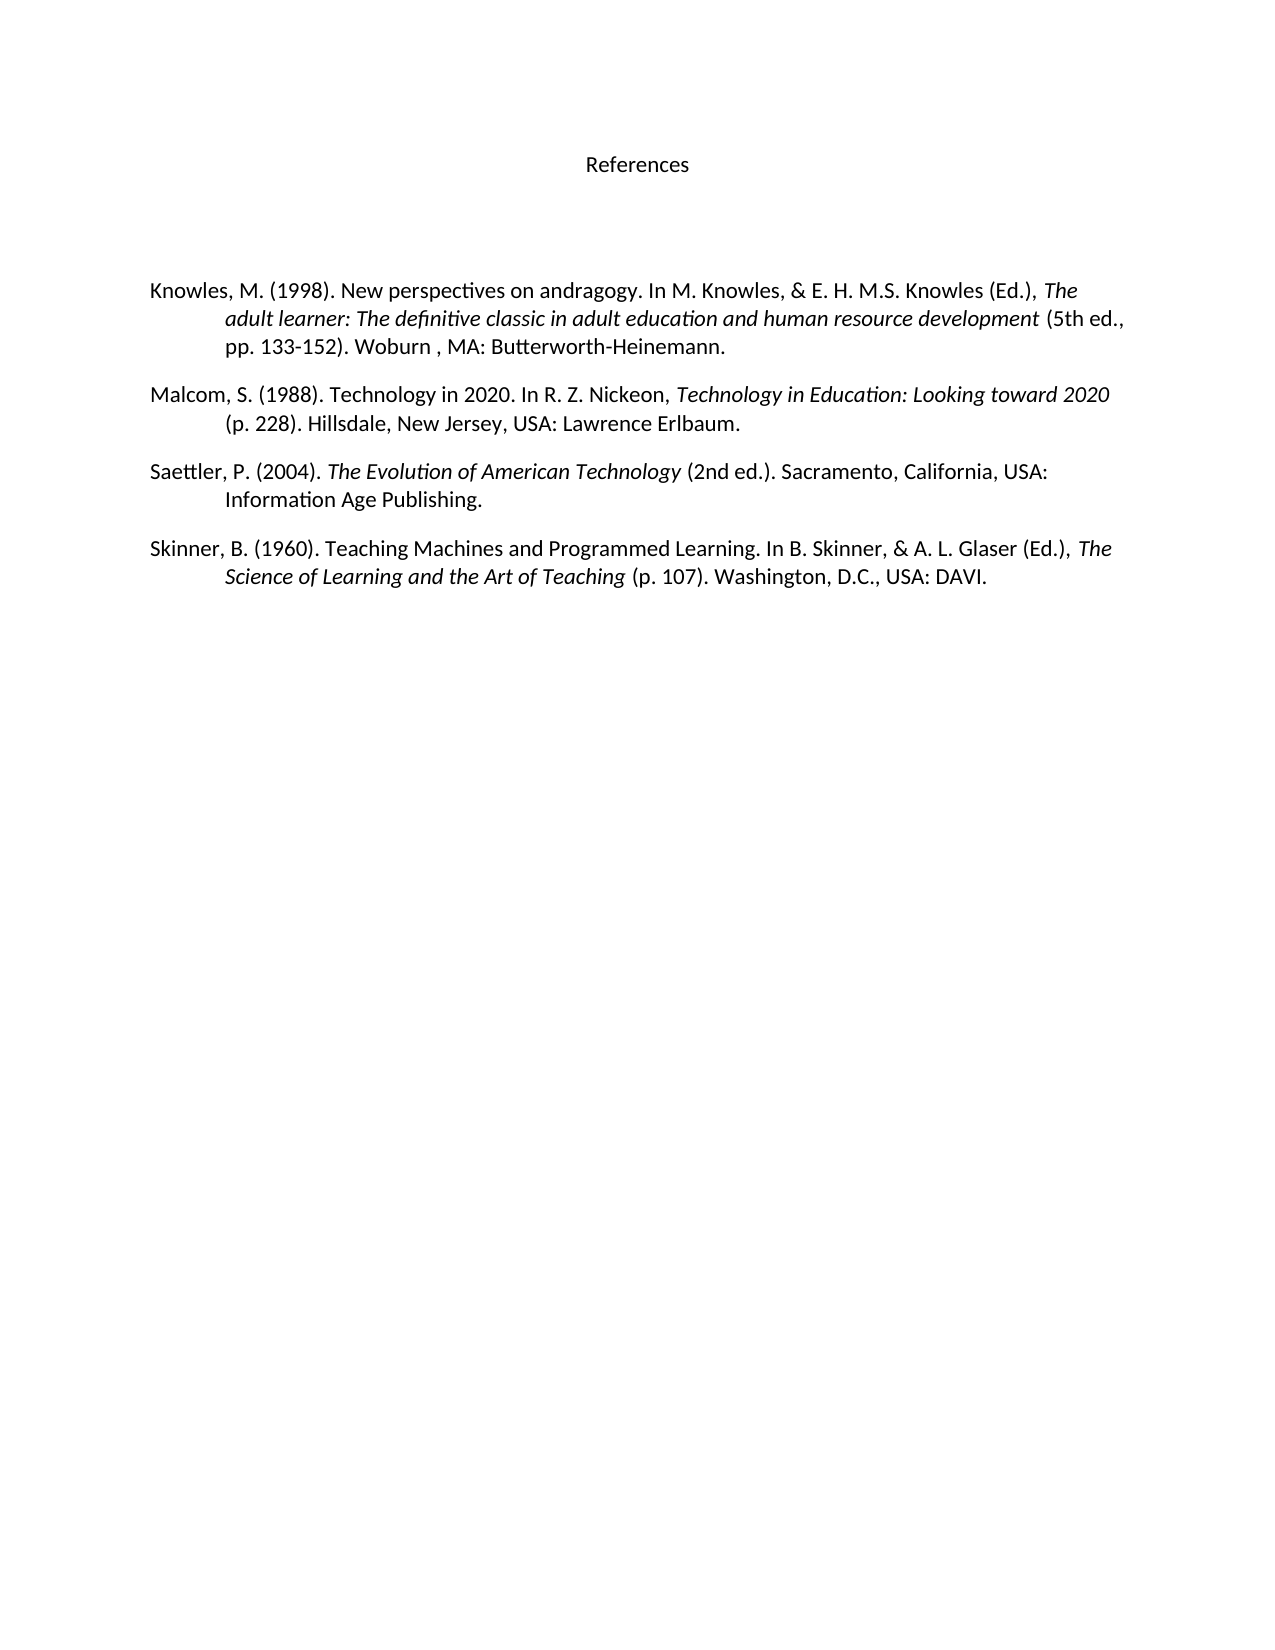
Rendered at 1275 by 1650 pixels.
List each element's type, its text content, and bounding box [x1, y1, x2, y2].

text Saettler, P. (2004). The Evolution of American Technology (2nd ed.). Sacramento, California, USA: Information Age Publishing. [150, 457, 1125, 513]
text Malcom, S. (1988). Technology in 2020. In R. Z. Nickeon, Technology in Education: Looking toward 2020 (p. 228). Hillsdale, New Jersey, USA: Lawrence Erlbaum. [150, 381, 1125, 437]
text References [150, 150, 1125, 178]
text Knowles, M. (1998). New perspectives on andragogy. In M. Knowles, & E. H. M.S. Knowles (Ed.), The adult learner: The definitive classic in adult education and human resource development (5th ed., pp. 133-152). Woburn , MA: Butterworth-Heinemann. [150, 276, 1125, 360]
text Skinner, B. (1960). Teaching Machines and Programmed Learning. In B. Skinner, & A. L. Glaser (Ed.), The Science of Learning and the Art of Teaching (p. 107). Washington, D.C., USA: DAVI. [150, 534, 1125, 590]
